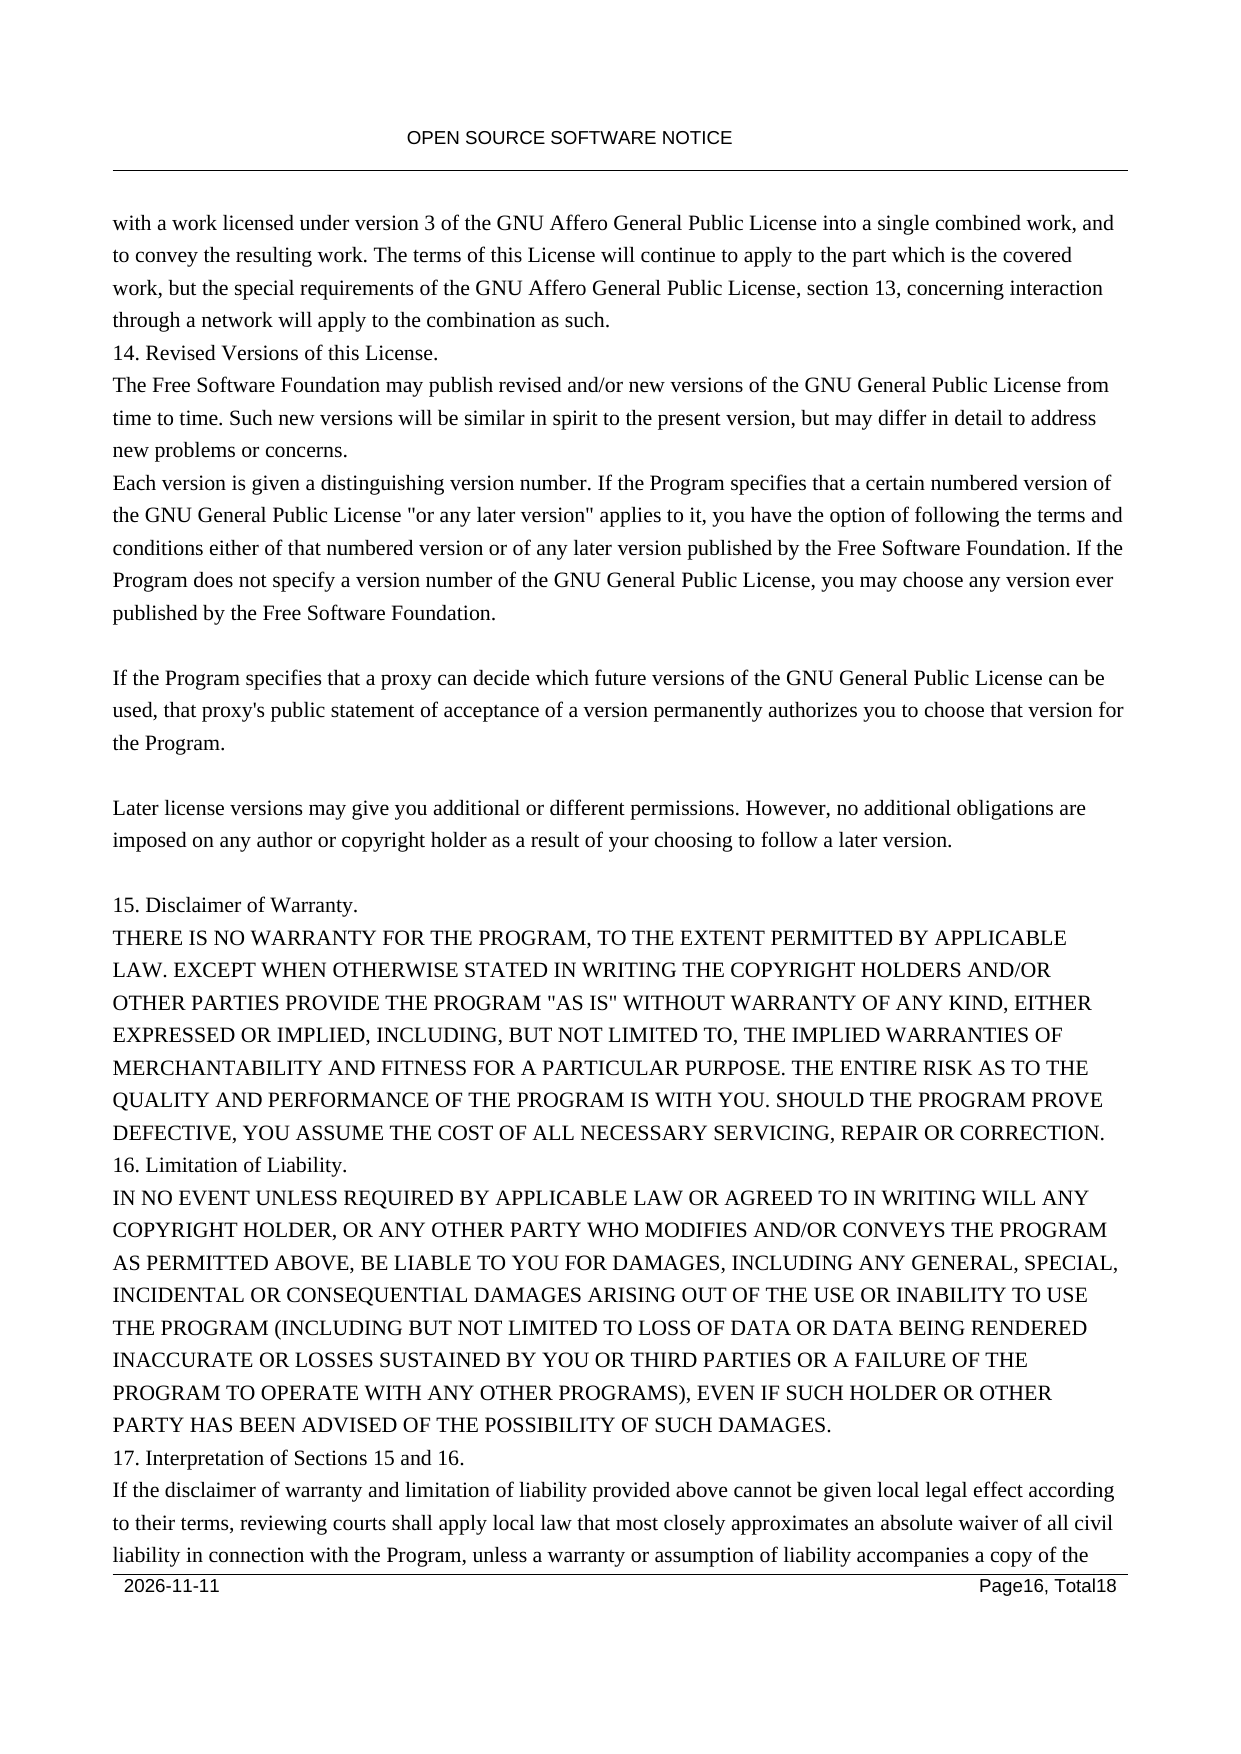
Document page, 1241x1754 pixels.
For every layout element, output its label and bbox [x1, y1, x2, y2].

text [112, 206, 1128, 1571]
